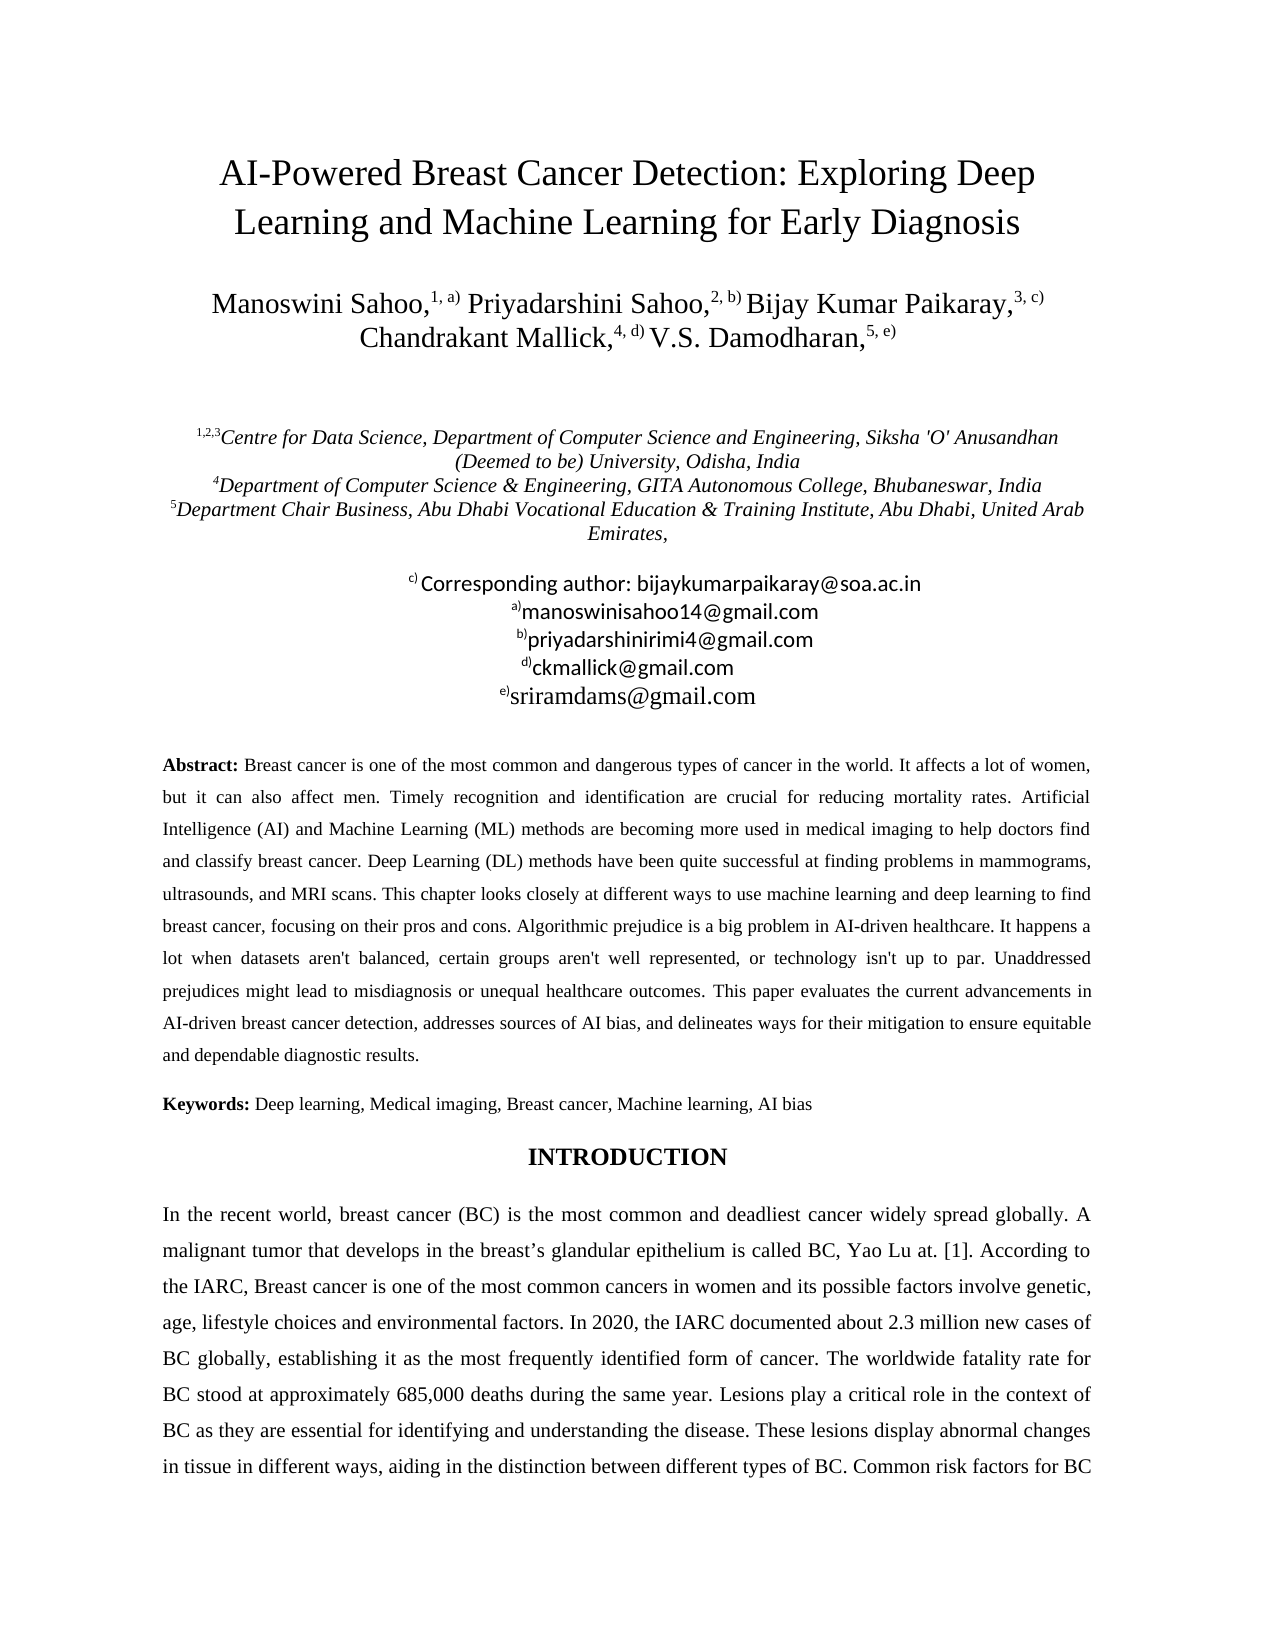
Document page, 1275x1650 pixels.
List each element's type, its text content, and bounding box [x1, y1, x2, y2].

text e)sriramdams@gmail.com [162, 681, 1093, 710]
text 1,2,3Centre for Data Science, Department of Computer Science and Engineering, Siksha 'O' Anusandhan (Deemed to be) University, Odisha, India [162, 425, 1093, 473]
text 5Department Chair Business, Abu Dhabi Vocational Education & Training Institute, Abu Dhabi, United Arab Emirates, [162, 497, 1093, 569]
text AI-Powered Breast Cancer Detection: Exploring Deep Learning and Machine Learning for Early Diagnosis [162, 150, 1093, 243]
text d)ckmallick@gmail.com [162, 653, 1093, 681]
text Abstract: Breast cancer is one of the most common and dangerous types of cancer in the world. It affects a lot of women, but it can also affect men. Timely recognition and identification are crucial for reducing mortality rates. Artificial Intelligence (AI) and Machine Learning (ML) methods are becoming more used in medical imaging to help doctors find and classify breast cancer. Deep Learning (DL) methods have been quite successful at finding problems in mammograms, ultrasounds, and MRI scans. This chapter looks closely at different ways to use machine learning and deep learning to find breast cancer, focusing on their pros and cons. Algorithmic prejudice is a big problem in AI-driven healthcare. It happens a lot when datasets aren't balanced, certain groups aren't well represented, or technology isn't up to par. Unaddressed prejudices might lead to misdiagnosis or unequal healthcare outcomes. This paper evaluates the current advancements in AI-driven breast cancer detection, addresses sources of AI bias, and delineates ways for their mitigation to ensure equitable and dependable diagnostic results. [162, 753, 1093, 1066]
text c) Corresponding author: bijaykumarpaikaray@soa.ac.in [237, 569, 1093, 597]
text b)priyadarshinirimi4@gmail.com [237, 625, 1093, 653]
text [162, 1202, 1093, 1478]
text Manoswini Sahoo,1, a) Priyadarshini Sahoo,2, b) Bijay Kumar Paikaray,3, c) Chandrakant Mallick,4, d) V.S. Damodharan,5, e) [162, 287, 1093, 387]
text Keywords: Deep learning, Medical imaging, Breast cancer, Machine learning, AI bias [162, 1093, 1093, 1114]
text 4Department of Computer Science & Engineering, GITA Autonomous College, Bhubaneswar, India [162, 473, 1093, 497]
text INTRODUCTION [162, 1142, 1093, 1171]
text a)manoswinisahoo14@gmail.com [237, 597, 1093, 625]
